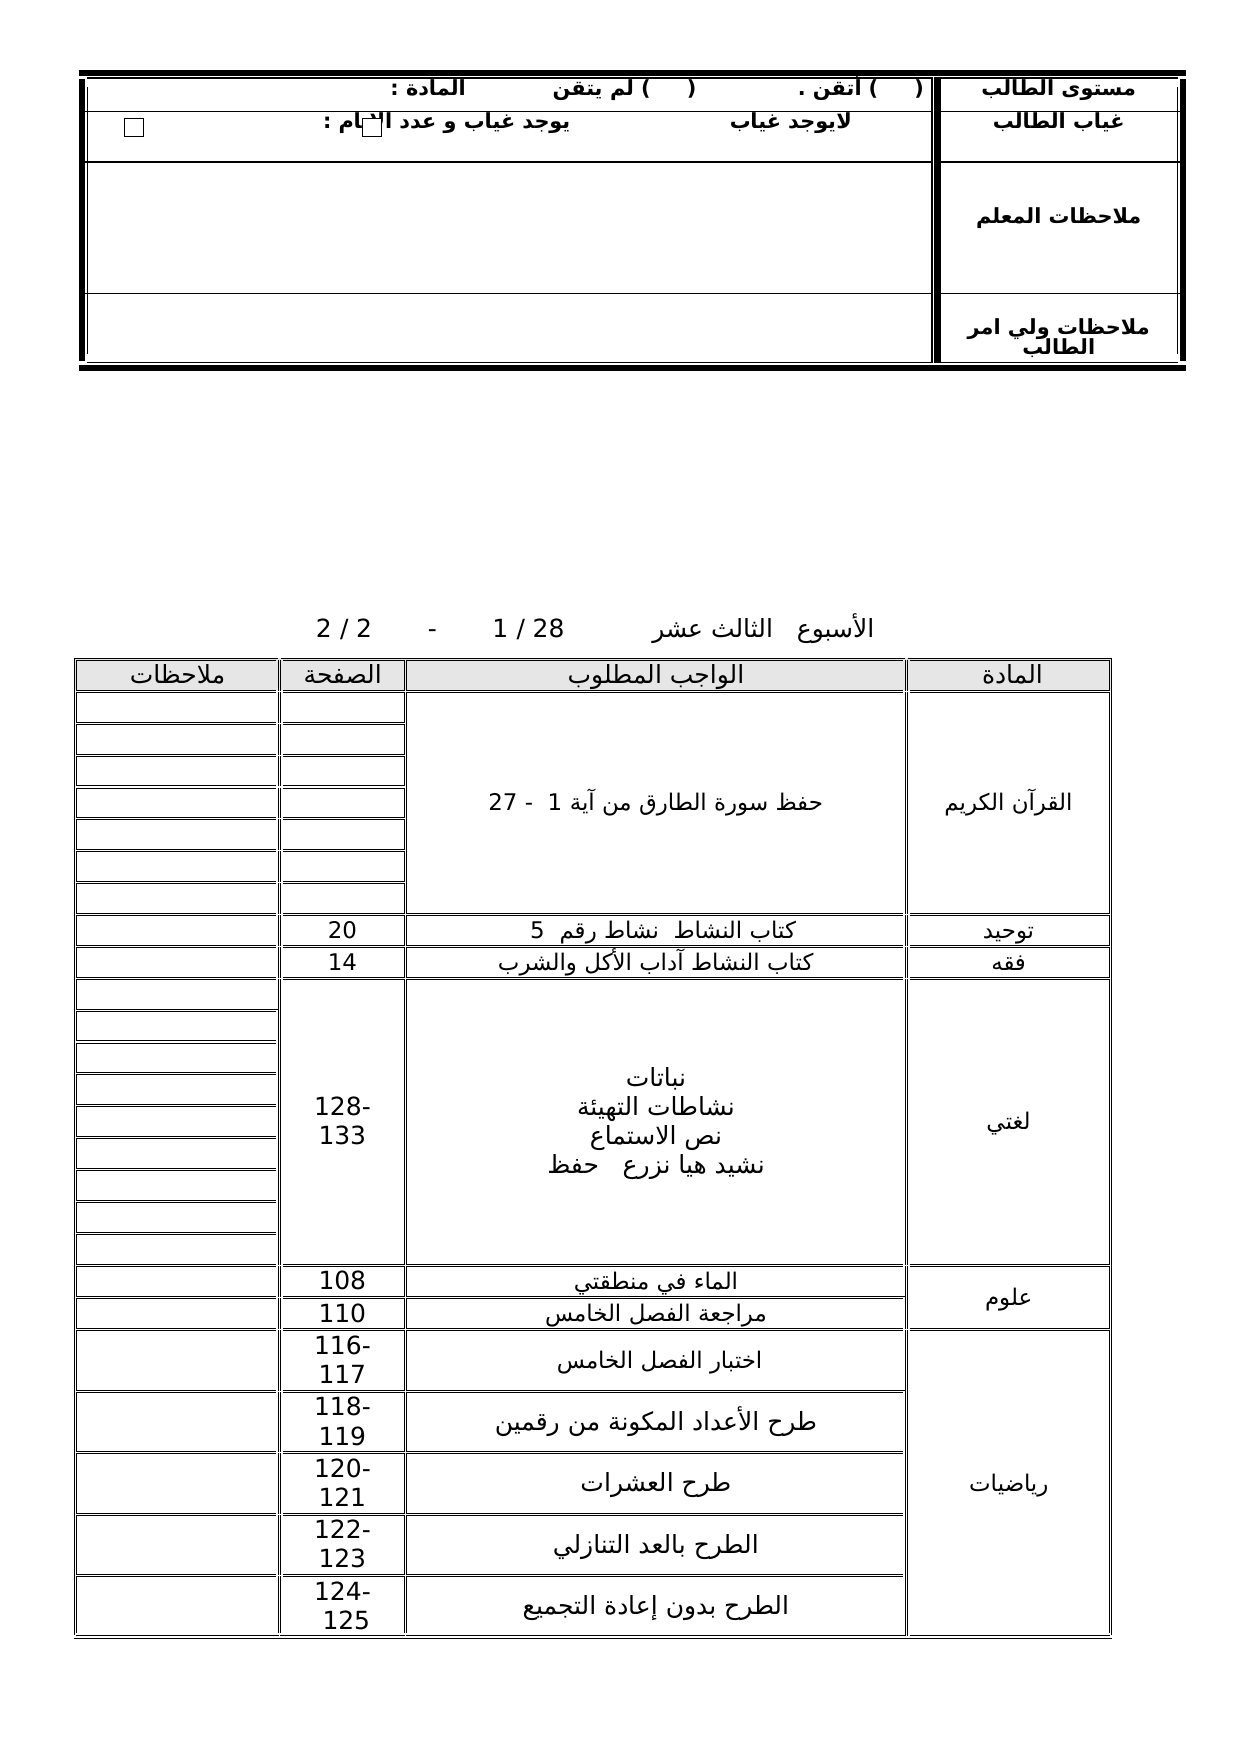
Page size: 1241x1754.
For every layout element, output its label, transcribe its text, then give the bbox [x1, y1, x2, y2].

table_cell طرح الأعداد المكونة من رقمين [407, 1391, 905, 1451]
table_cell 116-117 [280, 1328, 405, 1389]
table_cell غياب الطالب [941, 112, 1177, 161]
table_cell فقه [908, 945, 1109, 977]
table_cell [77, 1390, 278, 1451]
table_cell [75, 913, 280, 945]
table_cell حفظ سورة الطارق من آية 1 - 27 [407, 690, 905, 913]
table_cell 108 [281, 1264, 404, 1296]
table_cell [77, 1296, 278, 1328]
table_cell [77, 1513, 278, 1574]
table_cell [77, 945, 278, 977]
table_cell [281, 722, 404, 753]
table_cell [75, 849, 280, 881]
table_cell الواجب المطلوب [407, 658, 906, 690]
table_cell 120-121 [280, 1451, 405, 1512]
table_cell 14 [281, 945, 404, 977]
table_cell [75, 785, 280, 817]
table_cell [77, 722, 278, 753]
table_cell ملاحظات [77, 658, 280, 690]
table_cell [280, 881, 405, 913]
table_cell [77, 754, 278, 785]
table_header الأسبوع الثالث عشر 28 / 1 - 2 / 2 [80, 601, 1111, 657]
table_cell الماء في منطقتي [407, 1264, 905, 1296]
table_cell [77, 1010, 278, 1040]
table_cell لايوجد غياب يوجد غياب و عدد الايام : [88, 112, 931, 161]
table_cell [75, 1040, 278, 1072]
table_cell مراجعة الفصل الخامس [407, 1297, 905, 1328]
table_cell [75, 1104, 278, 1136]
table_cell ملاحظات ولي امر الطالب [941, 294, 1180, 361]
table_cell 124-125 [280, 1574, 405, 1635]
table_cell [77, 1200, 278, 1232]
table_cell الصفحة [280, 658, 404, 690]
table_cell [281, 690, 404, 722]
table_cell علوم [908, 1264, 1109, 1328]
table_cell الطرح بدون إعادة التجميع [405, 1574, 905, 1635]
table_cell القرآن الكريم [908, 690, 1109, 913]
table_cell [88, 163, 931, 293]
table_cell الطرح بالعد التنازلي [407, 1513, 905, 1574]
table_cell توحيد [906, 913, 1111, 945]
table_cell [280, 849, 405, 881]
table_cell [75, 1168, 278, 1200]
table_cell [77, 1264, 278, 1296]
table_cell 118-119 [281, 1390, 404, 1451]
table_cell رياضيات [906, 1328, 1111, 1635]
table_cell [75, 1328, 280, 1389]
table_cell المادة [908, 659, 1109, 690]
table_cell [75, 881, 280, 913]
table_cell [77, 690, 278, 722]
table_cell [281, 754, 404, 785]
table_cell اختبار الفصل الخامس [405, 1328, 906, 1389]
table_cell [75, 1451, 280, 1512]
table_cell طرح العشرات [405, 1451, 905, 1512]
table_cell نباتات نشاطات التهيئة نص الاستماع نشيد هيا نزرع حفظ [407, 977, 905, 1263]
table_cell 110 [281, 1296, 404, 1328]
table_cell [77, 1232, 278, 1263]
table_cell [75, 1072, 278, 1104]
table_cell [75, 1574, 280, 1635]
table_cell كتاب النشاط نشاط رقم 5 [405, 913, 906, 945]
table_header مستوى الطالب [936, 76, 1181, 111]
table_cell [77, 977, 278, 1008]
table_header ( ) أتقن . ( ) لم يتقن المادة : [84, 76, 931, 111]
table_cell 128-133 [281, 977, 404, 1263]
table_cell [85, 294, 931, 361]
table_cell [75, 1136, 278, 1168]
table_cell [75, 817, 280, 849]
table_cell [280, 785, 405, 817]
table_cell 122-123 [281, 1513, 404, 1574]
table_cell ملاحظات المعلم [941, 163, 1177, 293]
table_cell 20 [280, 913, 405, 945]
table_cell لغتي [908, 977, 1109, 1263]
table_cell [280, 817, 405, 849]
table_cell كتاب النشاط آداب الأكل والشرب [407, 945, 905, 977]
